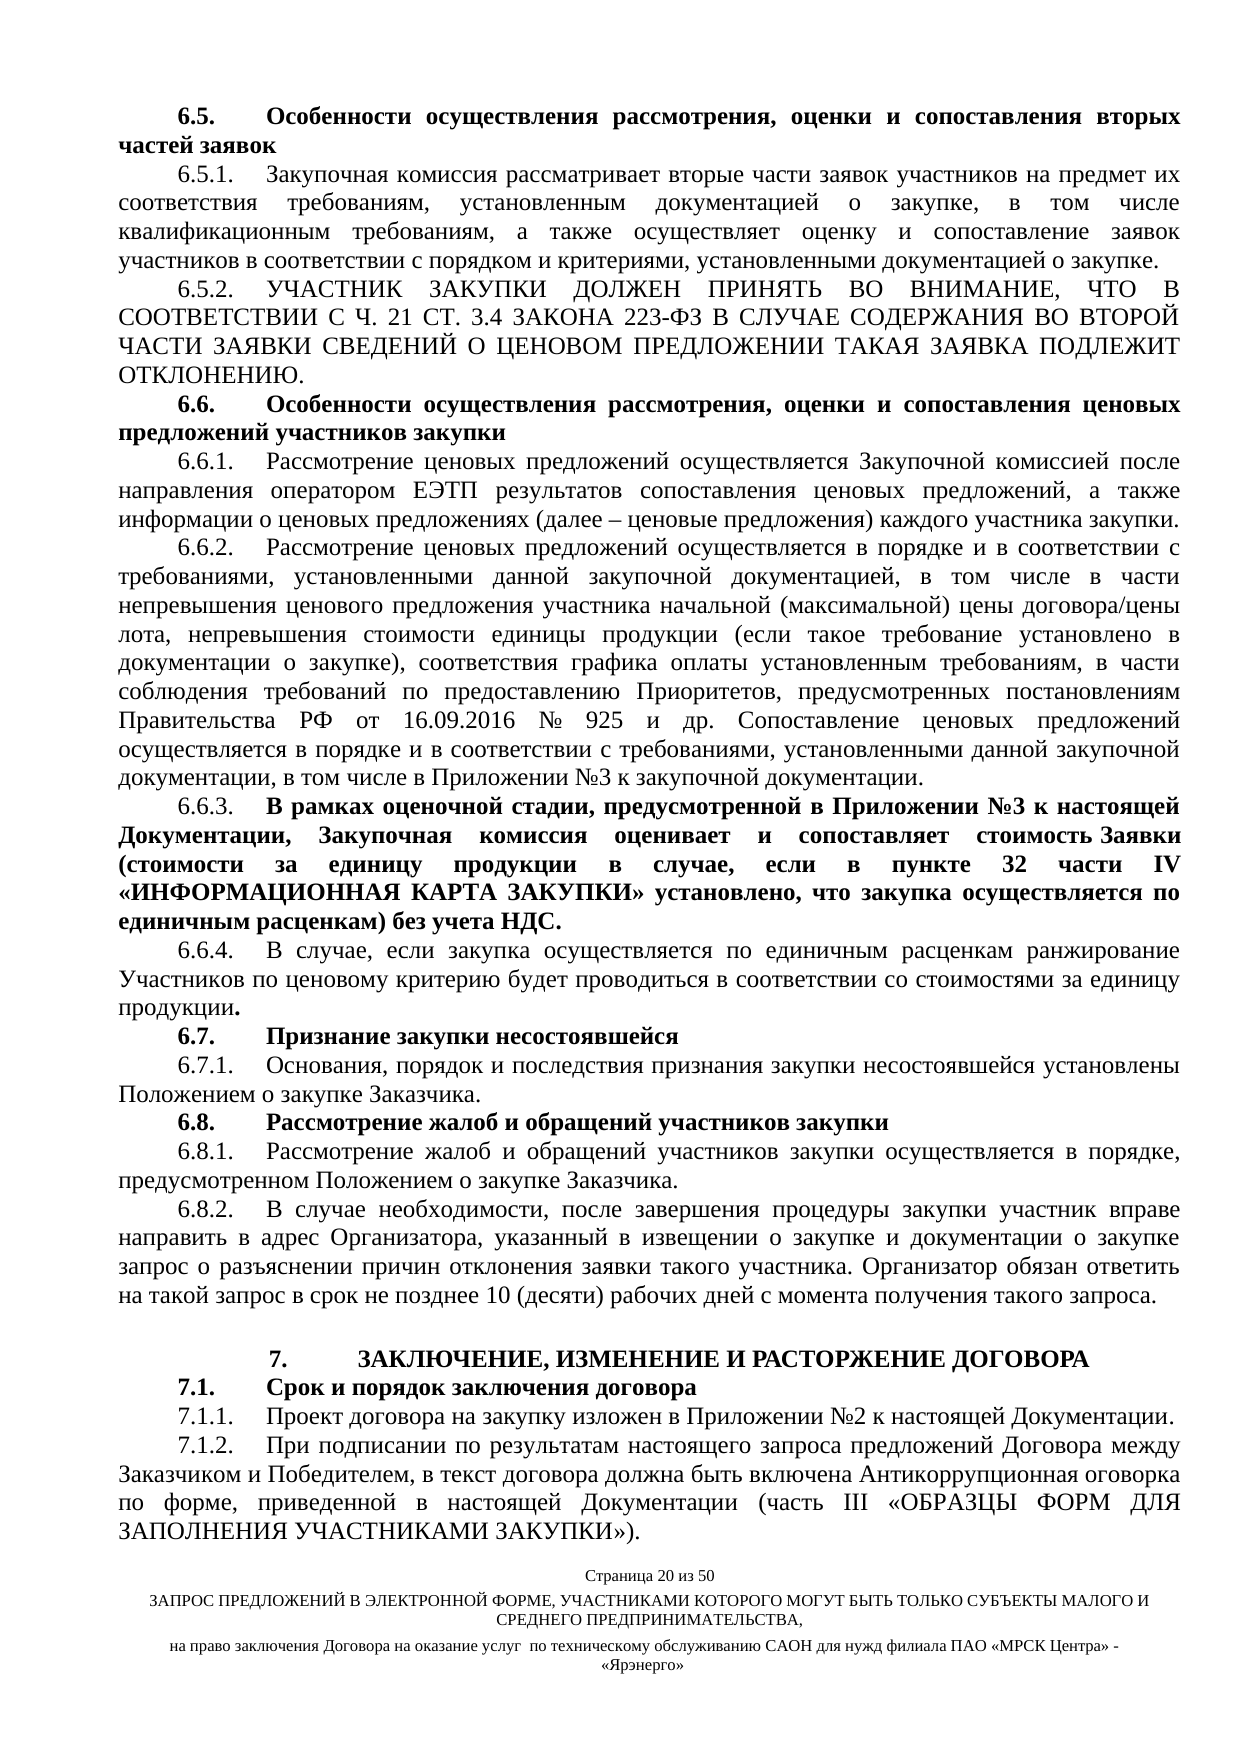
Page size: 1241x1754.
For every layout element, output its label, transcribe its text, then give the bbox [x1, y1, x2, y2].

subtitle Особенности осуществления рассмотрения, оценки и сопоставления ценовых предложений участников закупки [118, 389, 1181, 446]
subtitle Срок и порядок заключения договора [118, 1372, 1181, 1401]
subtitle Рассмотрение ценовых предложений осуществляется в порядке и в соответствии с требованиями, установленными данной закупочной документацией, в том числе в части непревышения ценового предложения участника начальной (максимальной) цены договора/цены лота, непревышения стоимости единицы продукции (если такое требование установлено в документации о закупке), соответствия графика оплаты установленным требованиям, в части соблюдения требований по предоставлению Приоритетов, предусмотренных постановлениям Правительства РФ от 16.09.2016 № 925 и др. Сопоставление ценовых предложений осуществляется в порядке и в соответствии с требованиями, установленными данной закупочной документации, в том числе в Приложении №3 к закупочной документации. [118, 532, 1181, 791]
subtitle В рамках оценочной стадии, предусмотренной в Приложении №3 к настоящей Документации, Закупочная комиссия оценивает и сопоставляет стоимость Заявки (стоимости за единицу продукции в случае, если в пункте 32 части IV «ИНФОРМАЦИОННАЯ КАРТА ЗАКУПКИ» установлено, что закупка осуществляется по единичным расценкам) без учета НДС. [118, 791, 1181, 935]
subtitle Проект договора на закупку изложен в Приложении №2 к настоящей Документации. [118, 1401, 1181, 1430]
subtitle При подписании по результатам настоящего запроса предложений Договора между Заказчиком и Победителем, в текст договора должна быть включена Антикоррупционная оговорка по форме, приведенной в настоящей Документации (часть III «ОБРАЗЦЫ ФОРМ ДЛЯ ЗАПОЛНЕНИЯ УЧАСТНИКАМИ ЗАКУПКИ»). [118, 1430, 1181, 1545]
subtitle Признание закупки несостоявшейся [118, 1021, 1181, 1050]
subtitle ЗАКЛЮЧЕНИЕ, ИЗМЕНЕНИЕ И РАСТОРЖЕНИЕ ДОГОВОРА [118, 1344, 1181, 1372]
subtitle Рассмотрение жалоб и обращений участников закупки осуществляется в порядке, предусмотренном Положением о закупке Заказчика. [118, 1136, 1181, 1194]
subtitle Рассмотрение жалоб и обращений участников закупки [118, 1107, 1181, 1136]
subtitle Особенности осуществления рассмотрения, оценки и сопоставления вторых частей заявок [118, 101, 1181, 159]
subtitle Основания, порядок и последствия признания закупки несостоявшейся установлены Положением о закупке Заказчика. [118, 1050, 1181, 1107]
subtitle В случае необходимости, после завершения процедуры закупки участник вправе направить в адрес Организатора, указанный в извещении о закупке и документации о закупке запрос о разъяснении причин отклонения заявки такого участника. Организатор обязан ответить на такой запрос в срок не позднее 10 (десяти) рабочих дней с момента получения такого запроса. [118, 1194, 1181, 1309]
subtitle Закупочная комиссия рассматривает вторые части заявок участников на предмет их соответствия требованиям, установленным документацией о закупке, в том числе квалификационным требованиям, а также осуществляет оценку и сопоставление заявок участников в соответствии с порядком и критериями, установленными документацией о закупке. [118, 159, 1181, 274]
subtitle Рассмотрение ценовых предложений осуществляется Закупочной комиссией после направления оператором ЕЭТП результатов сопоставления ценовых предложений, а также информации о ценовых предложениях (далее – ценовые предложения) каждого участника закупки. [118, 446, 1181, 532]
subtitle УЧАСТНИК ЗАКУПКИ ДОЛЖЕН ПРИНЯТЬ ВО ВНИМАНИЕ, ЧТО В СООТВЕТСТВИИ С Ч. 21 СТ. 3.4 ЗАКОНА 223-ФЗ В СЛУЧАЕ СОДЕРЖАНИЯ ВО ВТОРОЙ ЧАСТИ ЗАЯВКИ СВЕДЕНИЙ О ЦЕНОВОМ ПРЕДЛОЖЕНИИ ТАКАЯ ЗАЯВКА ПОДЛЕЖИТ ОТКЛОНЕНИЮ. [118, 274, 1181, 389]
subtitle В случае, если закупка осуществляется по единичным расценкам ранжирование Участников по ценовому критерию будет проводиться в соответствии со стоимостями за единицу продукции. [118, 935, 1181, 1021]
